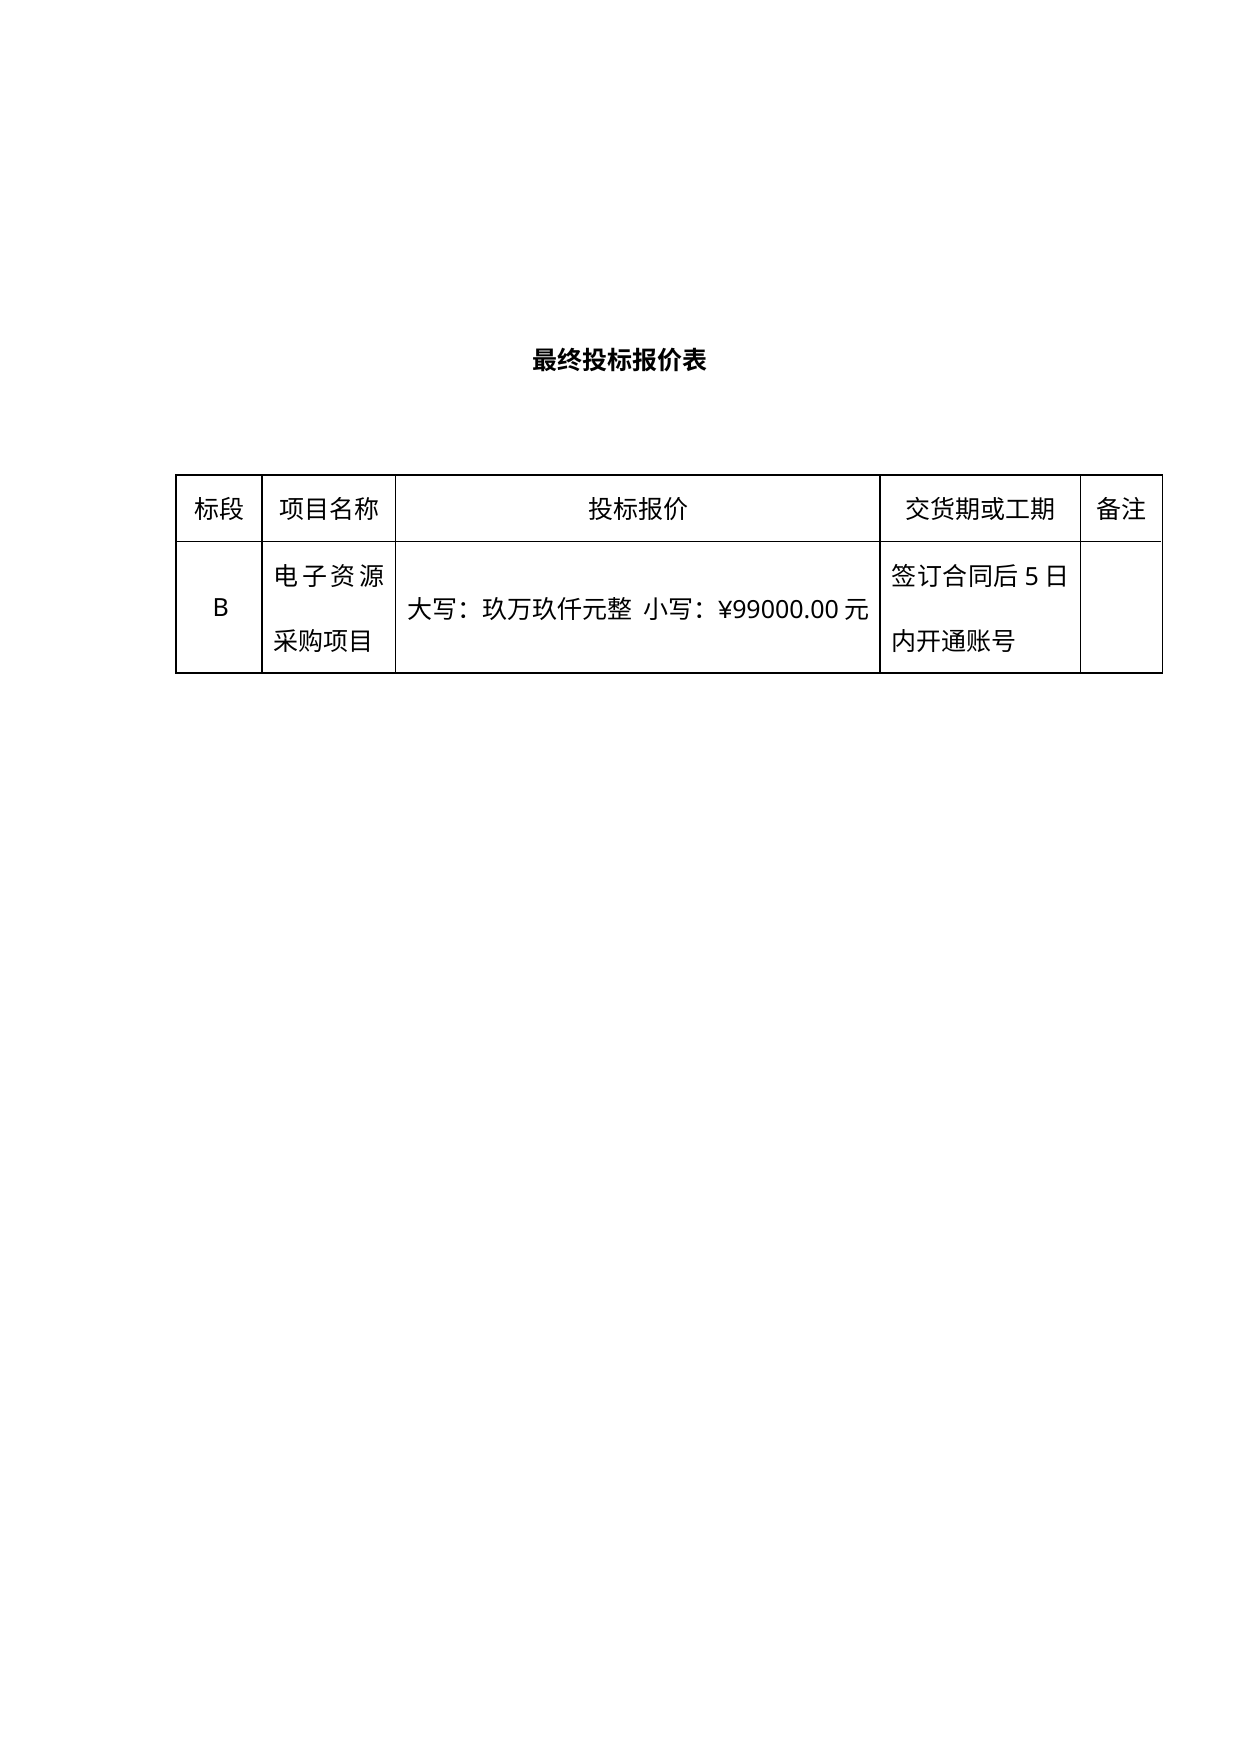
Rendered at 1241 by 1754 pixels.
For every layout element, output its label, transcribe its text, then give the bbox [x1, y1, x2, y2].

table_header 标段 [177, 476, 261, 541]
table_header 项目名称 [263, 476, 395, 541]
table_header 备注 [1081, 476, 1162, 541]
table_cell 电子资源采购项目 [263, 542, 395, 672]
table_cell [1081, 541, 1162, 672]
table_cell B [177, 542, 261, 672]
table_header 交货期或工期 [881, 476, 1080, 541]
table_cell 大写：玖万玖仟元整 小写：¥99000.00元 [396, 542, 879, 672]
text 最终投标报价表 [187, 326, 1053, 391]
table_header 投标报价 [396, 476, 879, 541]
table_cell 签订合同后5日内开通账号 [881, 542, 1080, 672]
